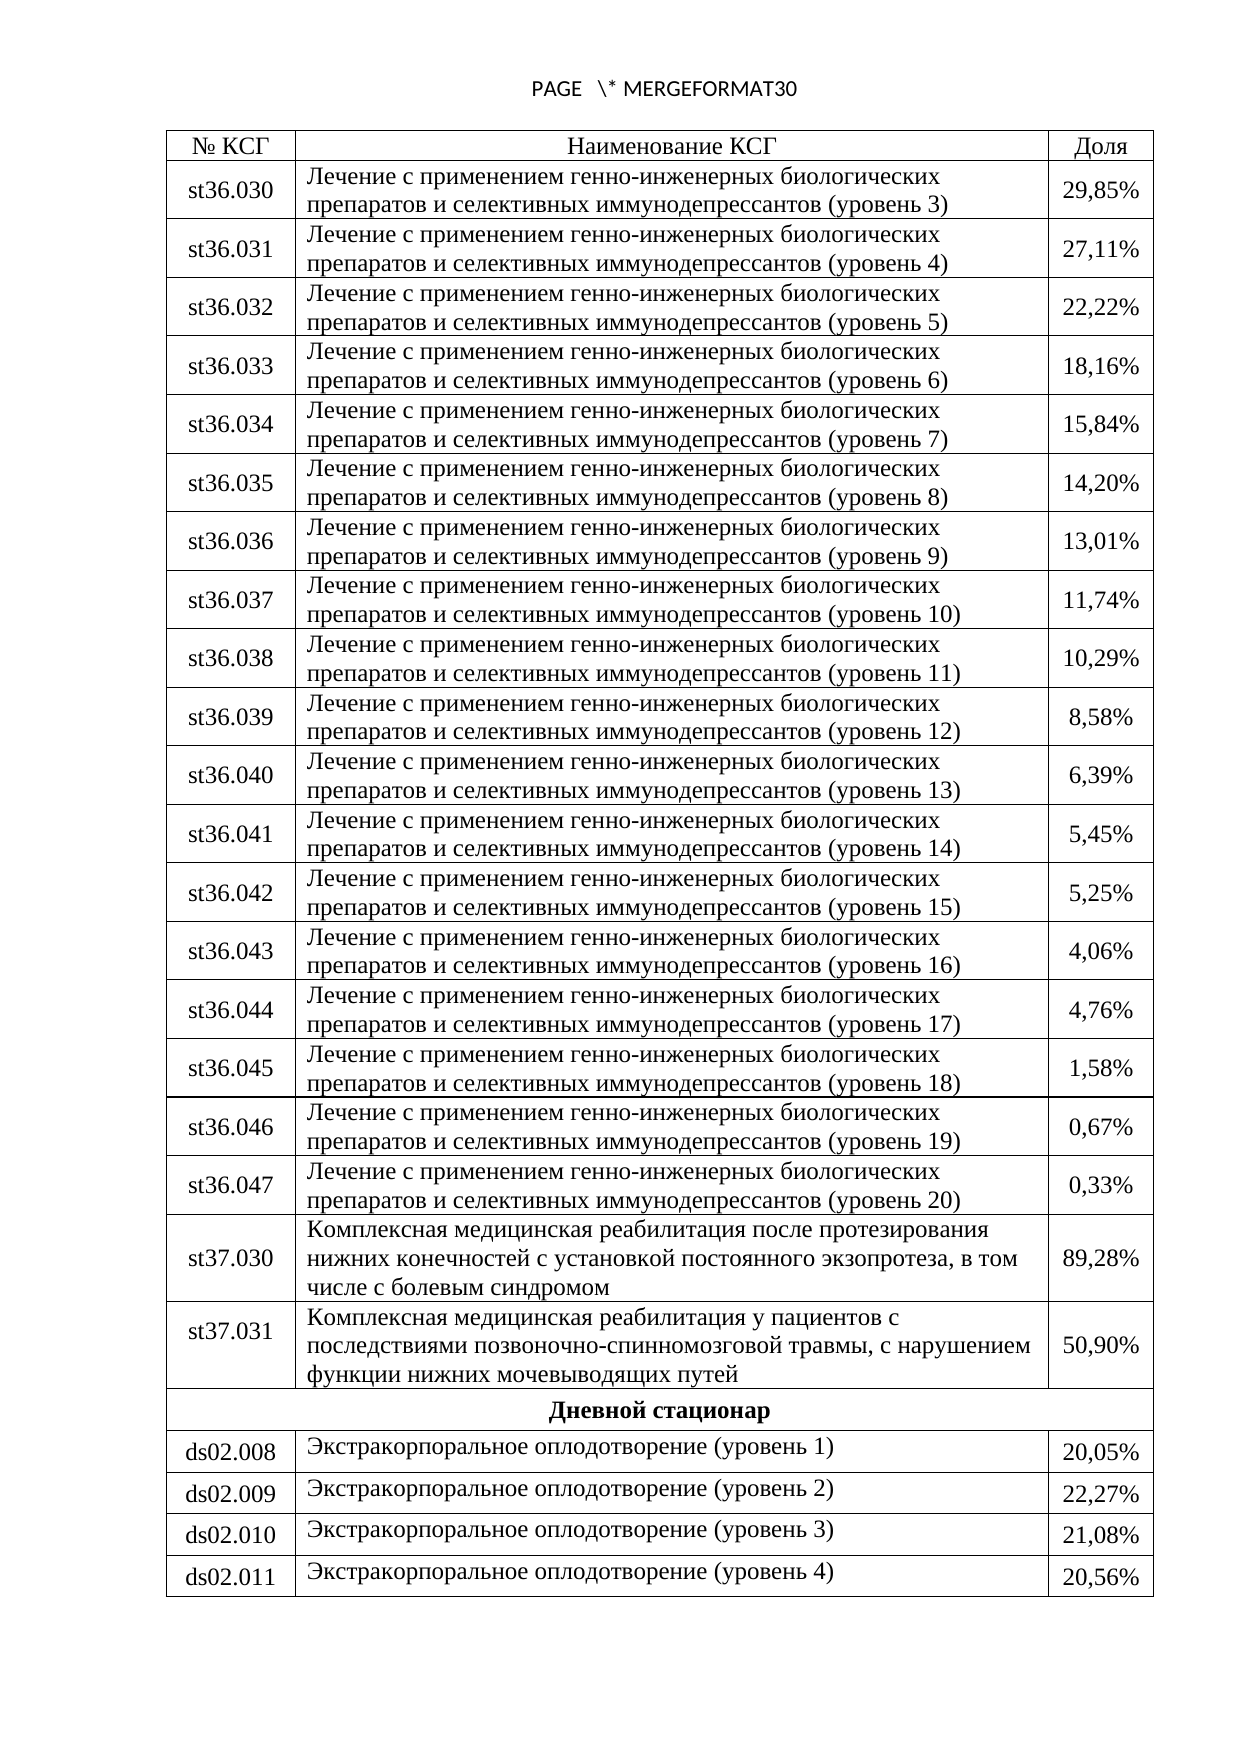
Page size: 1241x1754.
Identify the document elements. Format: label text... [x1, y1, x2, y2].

table_cell ds02.008 [167, 1431, 295, 1472]
table_cell 0,67% [1049, 1098, 1153, 1155]
table_cell st36.032 [167, 278, 295, 335]
table_cell 13,01% [1049, 512, 1153, 569]
table_cell 5,45% [1049, 805, 1153, 862]
table_cell st36.045 [167, 1039, 295, 1096]
table_cell st36.041 [167, 805, 295, 862]
table_cell Лечение с применением генно-инженерных биологических препаратов и селективных иммунодепрессантов (уровень 20) [296, 1156, 1048, 1213]
table_cell 20,56% [1049, 1556, 1153, 1596]
table_cell st37.031 [167, 1302, 295, 1388]
table_cell st36.043 [167, 922, 295, 979]
table_cell st36.036 [167, 512, 295, 569]
table_cell Лечение с применением генно-инженерных биологических препаратов и селективных иммунодепрессантов (уровень 6) [296, 336, 1048, 394]
table_cell st36.046 [167, 1098, 295, 1155]
table_cell st36.047 [167, 1156, 295, 1213]
table_cell Комплексная медицинская реабилитация после протезирования нижних конечностей с установкой постоянного экзопротеза, в том числе с болевым синдромом [296, 1215, 1048, 1301]
table_cell Лечение с применением генно-инженерных биологических препаратов и селективных иммунодепрессантов (уровень 18) [296, 1039, 1048, 1096]
table_cell Лечение с применением генно-инженерных биологических препаратов и селективных иммунодепрессантов (уровень 13) [296, 746, 1048, 804]
table_cell 89,28% [1049, 1215, 1153, 1301]
table_cell 50,90% [1049, 1302, 1153, 1388]
table_cell 29,85% [1049, 161, 1153, 218]
table_cell Экстракорпоральное оплодотворение (уровень 4) [296, 1556, 1048, 1596]
table_cell 22,22% [1049, 278, 1153, 335]
table_cell Лечение с применением генно-инженерных биологических препаратов и селективных иммунодепрессантов (уровень 19) [296, 1098, 1048, 1155]
table_cell Комплексная медицинская реабилитация у пациентов с последствиями позвоночно-спинномозговой травмы, с нарушением функции нижних мочевыводящих путей [296, 1302, 1048, 1388]
table_cell st36.038 [167, 629, 295, 687]
table_cell 18,16% [1049, 336, 1153, 394]
table_cell Лечение с применением генно-инженерных биологических препаратов и селективных иммунодепрессантов (уровень 14) [296, 805, 1048, 862]
table_cell Экстракорпоральное оплодотворение (уровень 1) [296, 1431, 1048, 1472]
table_cell 4,76% [1049, 980, 1153, 1038]
table_cell st36.044 [167, 980, 295, 1038]
table_cell Лечение с применением генно-инженерных биологических препаратов и селективных иммунодепрессантов (уровень 3) [296, 161, 1048, 218]
table_cell Лечение с применением генно-инженерных биологических препаратов и селективных иммунодепрессантов (уровень 9) [296, 512, 1048, 569]
table_cell Лечение с применением генно-инженерных биологических препаратов и селективных иммунодепрессантов (уровень 10) [296, 571, 1048, 628]
table_cell Лечение с применением генно-инженерных биологических препаратов и селективных иммунодепрессантов (уровень 4) [296, 219, 1048, 277]
table_cell 1,58% [1049, 1039, 1153, 1096]
table_cell Лечение с применением генно-инженерных биологических препаратов и селективных иммунодепрессантов (уровень 11) [296, 629, 1048, 687]
table_cell st36.034 [167, 395, 295, 452]
table_cell st37.030 [167, 1215, 295, 1301]
table_cell Экстракорпоральное оплодотворение (уровень 3) [296, 1514, 1048, 1555]
table_cell 8,58% [1049, 688, 1153, 745]
table_cell st36.035 [167, 454, 295, 511]
table_cell Лечение с применением генно-инженерных биологических препаратов и селективных иммунодепрессантов (уровень 15) [296, 863, 1048, 921]
table_cell 4,06% [1049, 922, 1153, 979]
table_cell 0,33% [1049, 1156, 1153, 1213]
table_cell 10,29% [1049, 629, 1153, 687]
table_cell 20,05% [1049, 1431, 1153, 1472]
table_cell 5,25% [1049, 863, 1153, 921]
table_header Наименование КСГ [296, 131, 1048, 160]
table_cell 14,20% [1049, 454, 1153, 511]
table_cell ds02.010 [167, 1514, 295, 1555]
table_header № КСГ [167, 131, 295, 160]
table_cell st36.042 [167, 863, 295, 921]
table_cell Лечение с применением генно-инженерных биологических препаратов и селективных иммунодепрессантов (уровень 5) [296, 278, 1048, 335]
table_cell Лечение с применением генно-инженерных биологических препаратов и селективных иммунодепрессантов (уровень 8) [296, 454, 1048, 511]
table_cell 22,27% [1049, 1473, 1153, 1513]
table_cell 6,39% [1049, 746, 1153, 804]
table_cell ds02.009 [167, 1473, 295, 1513]
table_cell st36.040 [167, 746, 295, 804]
table_cell 27,11% [1049, 219, 1153, 277]
table_cell Лечение с применением генно-инженерных биологических препаратов и селективных иммунодепрессантов (уровень 12) [296, 688, 1048, 745]
table_cell st36.037 [167, 571, 295, 628]
table_cell st36.033 [167, 336, 295, 394]
table_cell st36.039 [167, 688, 295, 745]
table_header Доля [1049, 131, 1153, 160]
table_cell st36.030 [167, 161, 295, 218]
table_cell ds02.011 [167, 1556, 295, 1596]
table_cell Лечение с применением генно-инженерных биологических препаратов и селективных иммунодепрессантов (уровень 16) [296, 922, 1048, 979]
table_cell Дневной стационар [167, 1389, 1153, 1430]
table_cell Экстракорпоральное оплодотворение (уровень 2) [296, 1473, 1048, 1513]
table_cell 11,74% [1049, 571, 1153, 628]
table_cell Лечение с применением генно-инженерных биологических препаратов и селективных иммунодепрессантов (уровень 7) [296, 395, 1048, 452]
table_cell Лечение с применением генно-инженерных биологических препаратов и селективных иммунодепрессантов (уровень 17) [296, 980, 1048, 1038]
table_cell st36.031 [167, 219, 295, 277]
table_cell 21,08% [1049, 1514, 1153, 1555]
table_cell 15,84% [1049, 395, 1153, 452]
